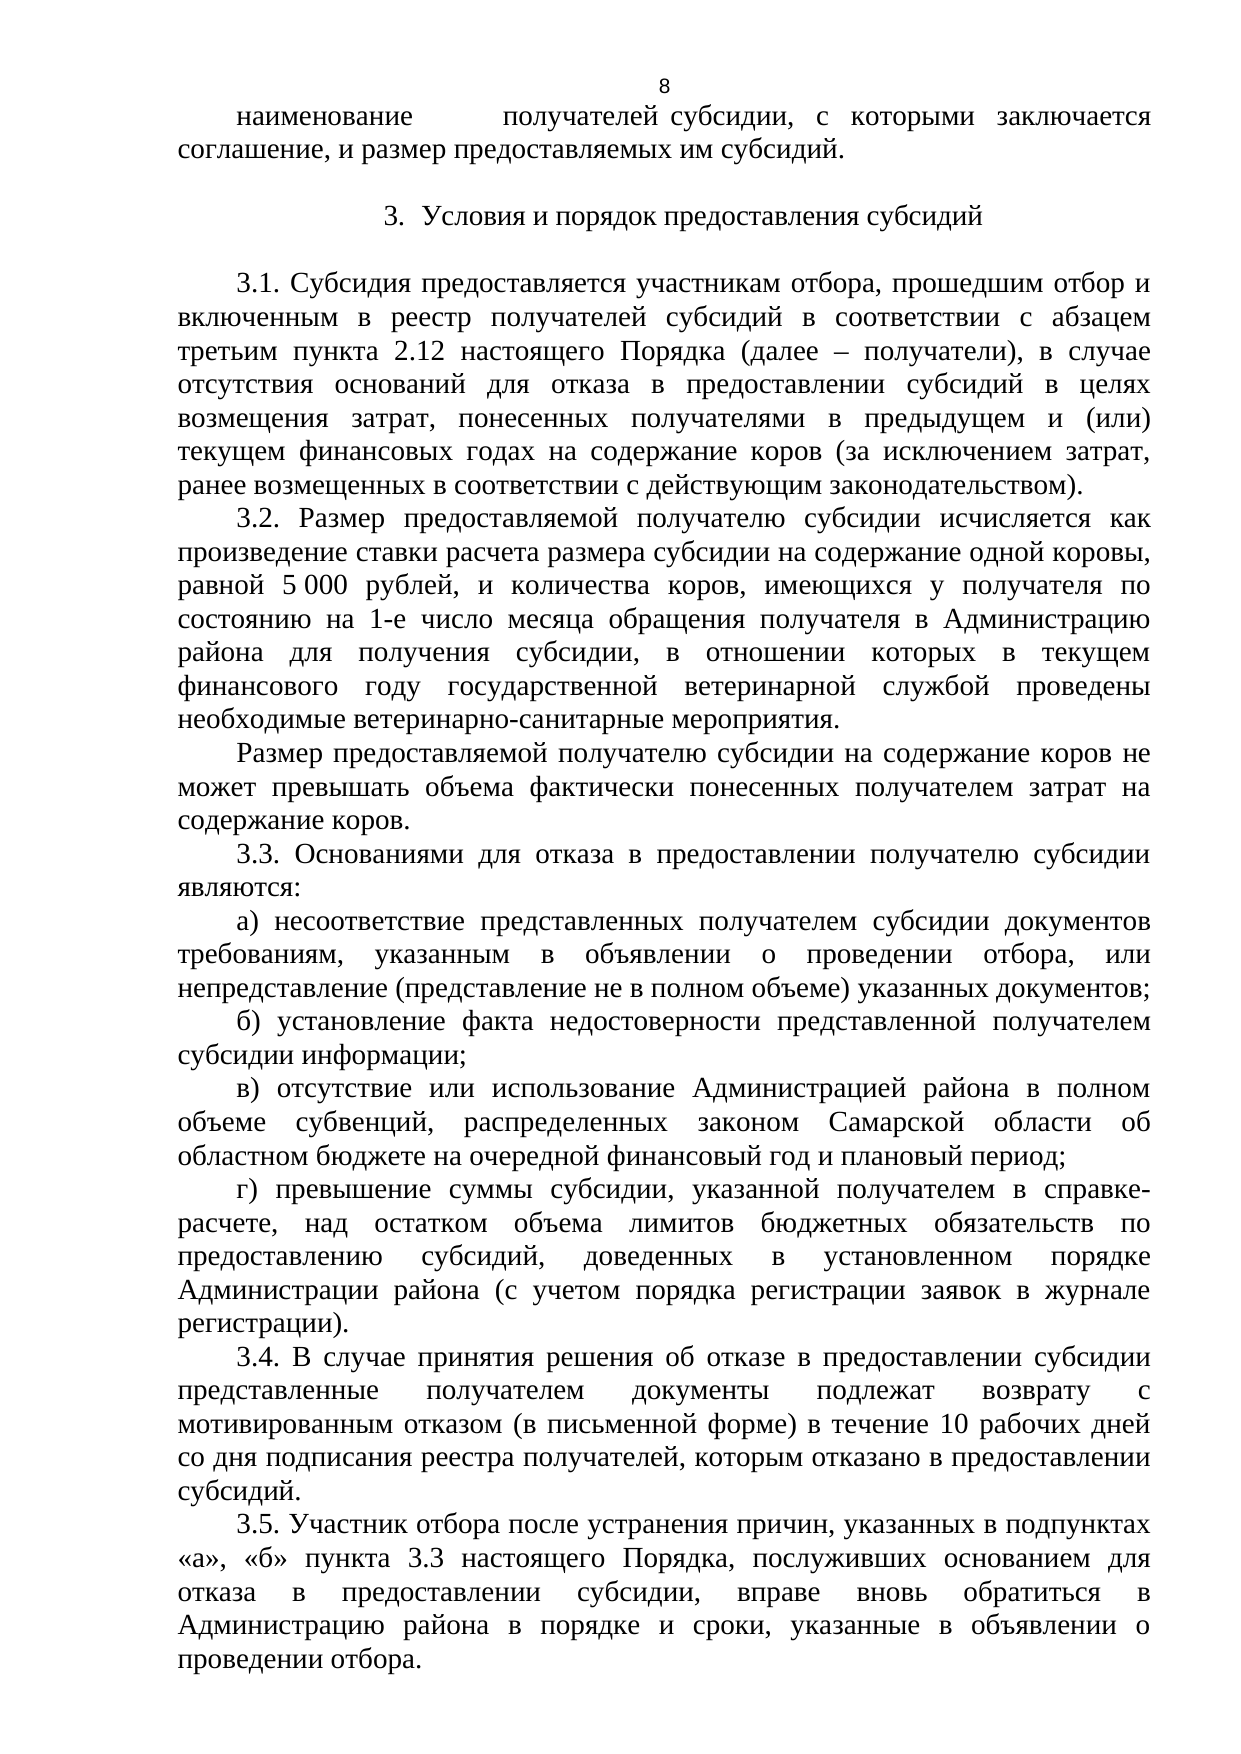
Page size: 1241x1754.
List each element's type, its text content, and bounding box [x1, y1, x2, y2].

text наименование получателей субсидии, с которыми заключается соглашение, и размер предоставляемых им субсидий. [177, 98, 1152, 165]
text Размер предоставляемой получателю субсидии на содержание коров не может превышать объема фактически понесенных получателем затрат на содержание коров. [177, 735, 1152, 836]
text 3.4. В случае принятия решения об отказе в предоставлении субсидии представленные получателем документы подлежат возврату с мотивированным отказом (в письменной форме) в течение 10 рабочих дней со дня подписания реестра получателей, которым отказано в предоставлении субсидий. [177, 1339, 1152, 1507]
list Условия и порядок предоставления субсидий [215, 198, 1152, 232]
text 3.3. Основаниями для отказа в предоставлении получателю субсидии являются: [177, 836, 1152, 903]
text а) несоответствие представленных получателем субсидии документов требованиям, указанным в объявлении о проведении отбора, или непредставление (представление не в полном объеме) указанных документов; [177, 903, 1152, 1003]
text в) отсутствие или использование Администрацией района в полном объеме субвенций, распределенных законом Самарской области об областном бюджете на очередной финансовый год и плановый период; [177, 1071, 1152, 1171]
text г) превышение суммы субсидии, указанной получателем в справке-расчете, над остатком объема лимитов бюджетных обязательств по предоставлению субсидий, доведенных в установленном порядке Администрации района (с учетом порядка регистрации заявок в журнале регистрации). [177, 1171, 1152, 1339]
text 3.5. Участник отбора после устранения причин, указанных в подпунктах «а», «б» пункта 3.3 настоящего Порядка, послуживших основанием для отказа в предоставлении субсидии, вправе вновь обратиться в Администрацию района в порядке и сроки, указанные в объявлении о проведении отбора. [177, 1507, 1152, 1674]
text 3.2. Размер предоставляемой получателю субсидии исчисляется как произведение ставки расчета размера субсидии на содержание одной коровы, равной 5 000 рублей, и количества коров, имеющихся у получателя по состоянию на 1-е число месяца обращения получателя в Администрацию района для получения субсидии, в отношении которых в текущем финансового году государственной ветеринарной службой проведены необходимые ветеринарно-санитарные мероприятия. [177, 500, 1152, 735]
text б) установление факта недостоверности представленной получателем субсидии информации; [177, 1003, 1152, 1071]
text 3.1. Субсидия предоставляется участникам отбора, прошедшим отбор и включенным в реестр получателей субсидий в соответствии с абзацем третьим пункта 2.12 настоящего Порядка (далее – получатели), в случае отсутствия оснований для отказа в предоставлении субсидий в целях возмещения затрат, понесенных получателями в предыдущем и (или) текущем финансовых годах на содержание коров (за исключением затрат, ранее возмещенных в соответствии с действующим законодательством). [177, 266, 1152, 500]
